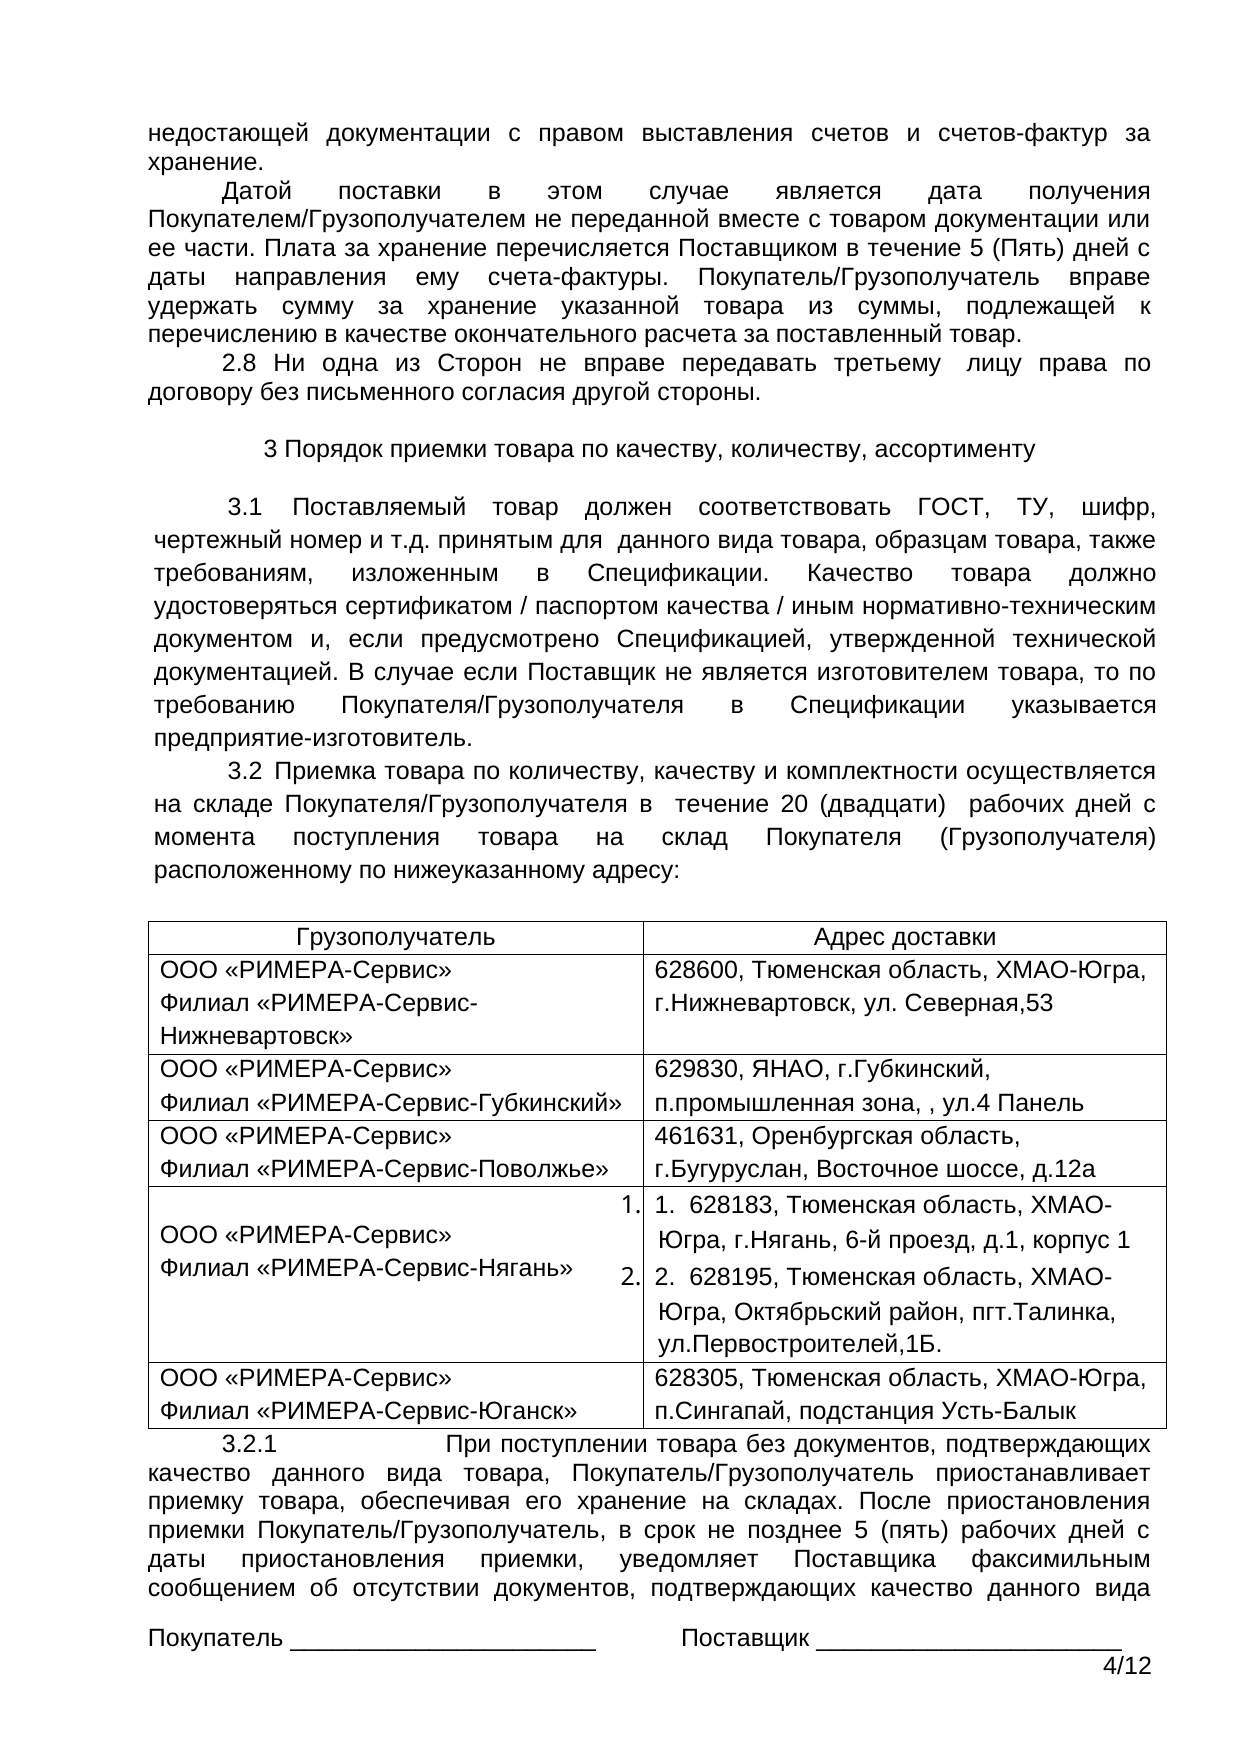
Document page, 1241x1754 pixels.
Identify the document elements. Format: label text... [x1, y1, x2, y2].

text Датой поставки в этом случае является дата получения Покупателем/Грузополучателем не переданной вместе с товаром документации или ее части. Плата за хранение перечисляется Поставщиком в течение 5 (Пять) дней с даты направления ему счета-фактуры. Покупатель/Грузополучатель вправе удержать сумму за хранение указанной товара из суммы, подлежащей к перечислению в качестве окончательного расчета за поставленный товар. [148, 176, 1152, 348]
table_cell 461631, Оренбургская область, г.Бугуруслан, Восточное шоссе, д.12а [644, 1121, 1166, 1186]
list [148, 118, 1152, 176]
table_cell 628600, Тюменская область, ХМАО-Югра, г.Нижневартовск, ул. Северная,53 [644, 955, 1166, 1053]
table_header Адрес доставки [644, 922, 1166, 954]
table_cell ООО «РИМЕРА-Сервис» Филиал «РИМЕРА-Сервис-Губкинский» [149, 1055, 643, 1119]
table_cell 629830, ЯНАО, г.Губкинский, п.промышленная зона, , ул.4 Панель [644, 1055, 1166, 1119]
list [148, 1429, 1152, 1601]
text 2.8 Ни одна из Сторон не вправе передавать третьему лицу права по договору без письменного согласия другой стороны. [148, 348, 1152, 406]
table_cell ООО «РИМЕРА-Сервис» Филиал «РИМЕРА-Сервис-Поволжье» [149, 1121, 643, 1186]
table_cell ООО «РИМЕРА-Сервис» Филиал «РИМЕРА-Сервис-Нижневартовск» [149, 955, 643, 1053]
table_cell ООО «РИМЕРА-Сервис» Филиал «РИМЕРА-Сервис-Юганск» [149, 1363, 643, 1428]
text 3 Порядок приемки товара по качеству, количеству, ассортименту [148, 434, 1152, 463]
table_header Грузополучатель [149, 922, 643, 954]
table_cell 628305, Тюменская область, ХМАО-Югра, п.Сингапай, подстанция Усть-Балык [644, 1363, 1166, 1428]
list Поставляемый товар должен соответствовать ГОСТ, ТУ, шифр, чертежный номер и т.д. принятым для данного вида товара, образцам товара, также требованиям, изложенным в Спецификации. Качество товара должно удостоверяться сертификатом / паспортом качества / иным нормативно-техническим документом и, если предусмотрено Спецификацией, утвержденной технической документацией. В случае если Поставщик не является изготовителем товара, то по требованию Покупателя/Грузополучателя в Спецификации указывается предприятие-изготовитель. [148, 492, 1152, 752]
table_cell 1. 628183, Тюменская область, ХМАО-Югра, г.Нягань, 6-й проезд, д.1, корпус 1 2. 628195, Тюменская область, ХМАО-Югра, Октябрьский район, пгт.Талинка, ул.Первостроителей,1Б. [644, 1187, 1166, 1362]
table_cell ООО «РИМЕРА-Сервис» Филиал «РИМЕРА-Сервис-Нягань» [149, 1187, 643, 1362]
list Приемка товара по количеству, качеству и комплектности осуществляется на складе Покупателя/Грузополучателя в течение 20 (двадцати) рабочих дней с момента поступления товара на склад Покупателя (Грузополучателя) расположенному по нижеуказанному адресу: [154, 756, 1157, 884]
